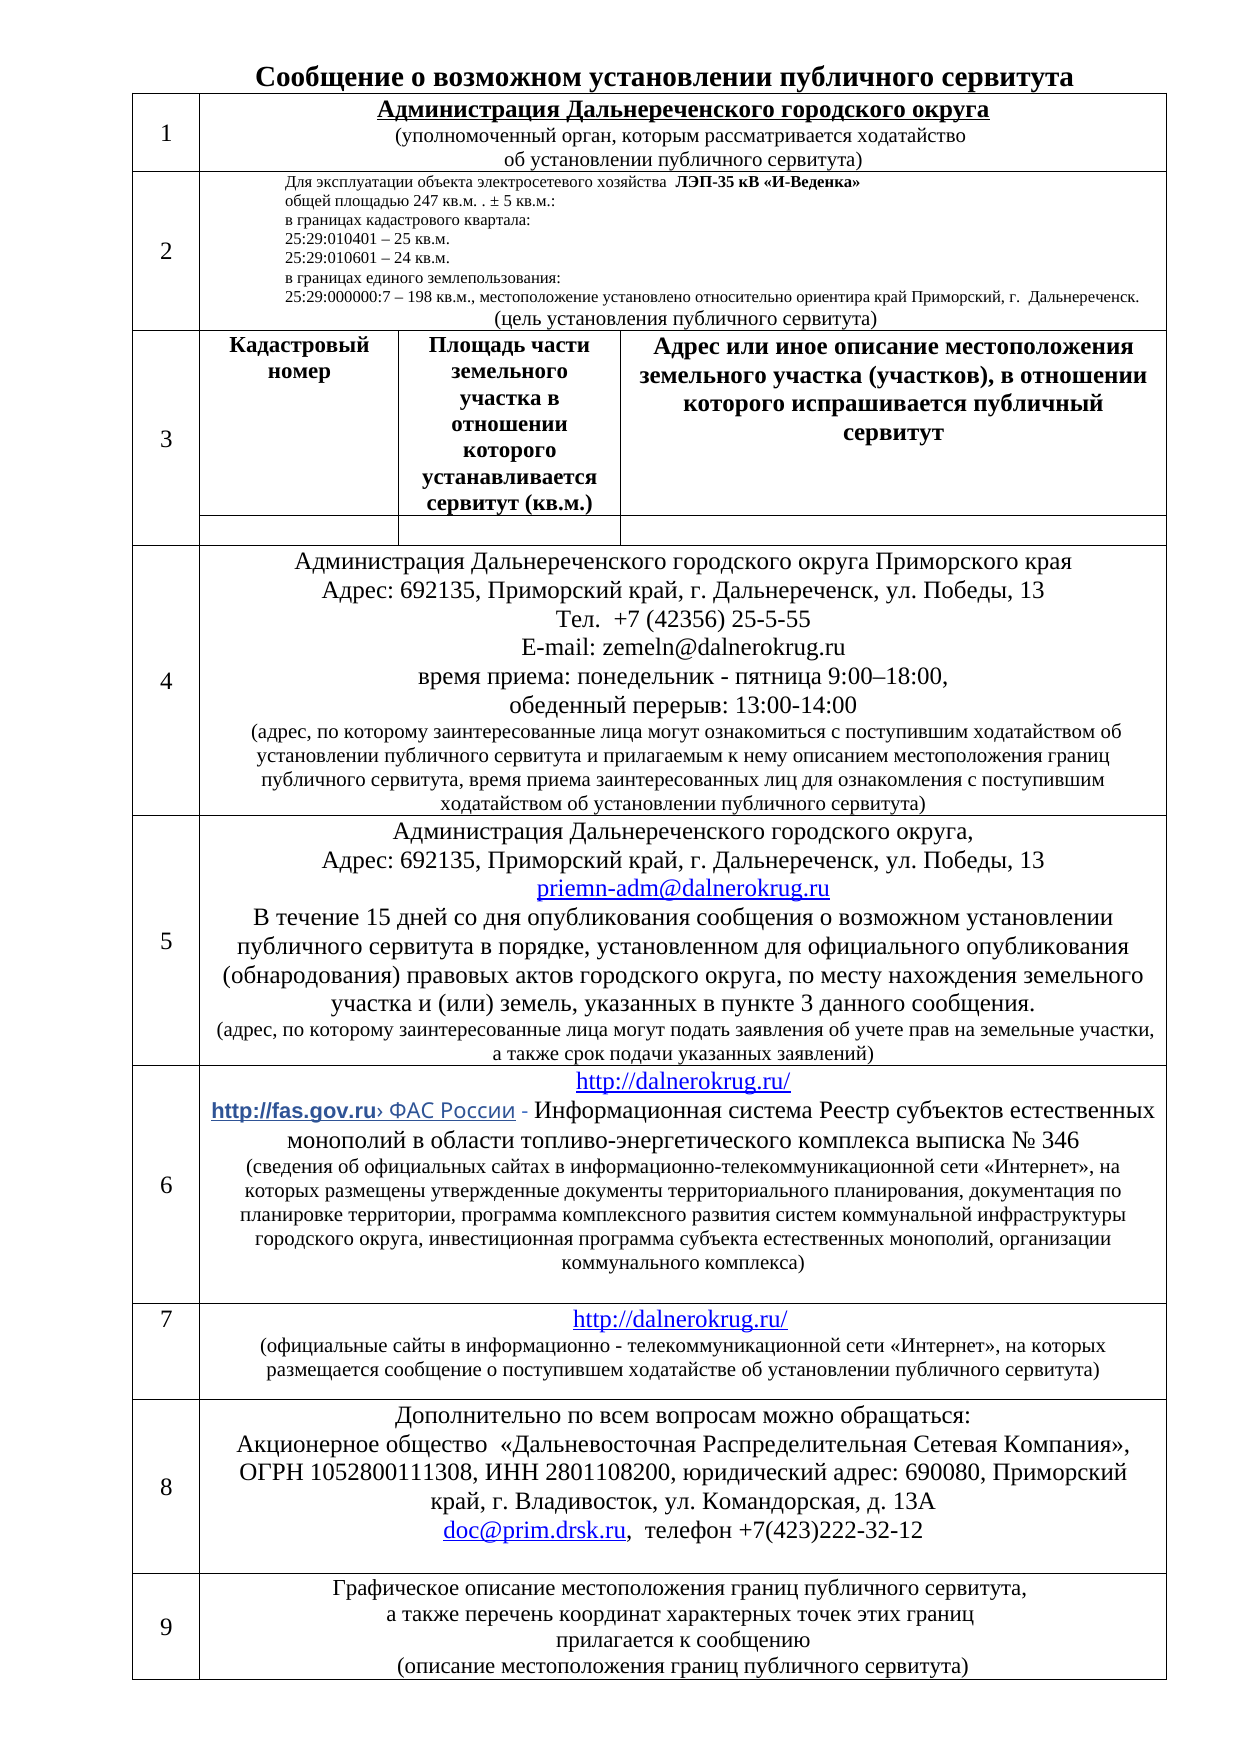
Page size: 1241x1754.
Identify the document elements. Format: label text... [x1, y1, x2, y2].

table_cell Площадь части земельного участка в отношении которого устанавливается сервитут (кв.м.) [399, 331, 620, 515]
table_cell [399, 516, 620, 545]
table_cell Дополнительно по всем вопросам можно обращаться: Акционерное общество «Дальневосточная Распределительная Сетевая Компания», ОГРН 1052800111308, ИНН 2801108200, юридический адрес: 690080, Приморский край, г. Владивосток, ул. Командорская, д. 13А doc@prim.drsk.ru, телефон +7(423)222-32-12 [200, 1400, 1166, 1572]
table_cell 4 [133, 546, 199, 815]
text Сообщение о возможном установлении публичного сервитута [177, 59, 1152, 93]
table_cell 7 [133, 1304, 199, 1399]
table_cell Адрес или иное описание местоположения земельного участка (участков), в отношении которого испрашивается публичный сервитут [621, 331, 1166, 515]
table_cell 6 [133, 1066, 199, 1303]
table_cell 2 [133, 172, 199, 330]
table_cell Для эксплуатации объекта электросетевого хозяйства ЛЭП-35 кВ «И-Веденка» общей площадью 247 кв.м. . ± 5 кв.м.: в границах кадастрового квартала: 25:29:010401 – 25 кв.м. 25:29:010601 – 24 кв.м. в границах единого землепользования: 25:29:000000:7 – 198 кв.м., местоположение установлено относительно ориентира край Приморский, г. Дальнереченск. (цель установления публичного сервитута) [200, 172, 1166, 330]
table_cell 3 [133, 331, 199, 545]
table_cell 5 [133, 816, 199, 1065]
table_cell Кадастровый номер [200, 331, 398, 515]
table_header 1 [133, 94, 199, 171]
table_cell Администрация Дальнереченского городского округа Приморского края Адрес: 692135, Приморский край, г. Дальнереченск, ул. Победы, 13 Тел. +7 (42356) 25-5-55 E-mail: zemeln@dalnerokrug.ru время приема: понедельник - пятница 9:00–18:00, обеденный перерыв: 13:00-14:00 (адрес, по которому заинтересованные лица могут ознакомиться с поступившим ходатайством об установлении публичного сервитута и прилагаемым к нему описанием местоположения границ публичного сервитута, время приема заинтересованных лиц для ознакомления с поступившим ходатайством об установлении публичного сервитута) [200, 546, 1166, 815]
table_cell [200, 516, 398, 545]
table_cell Администрация Дальнереченского городского округа, Адрес: 692135, Приморский край, г. Дальнереченск, ул. Победы, 13 priemn-adm@dalnerokrug.ru В течение 15 дней со дня опубликования сообщения о возможном установлении публичного сервитута в порядке, установленном для официального опубликования (обнародования) правовых актов городского округа, по месту нахождения земельного участка и (или) земель, указанных в пункте 3 данного сообщения. (адрес, по которому заинтересованные лица могут подать заявления об учете прав на земельные участки, а также срок подачи указанных заявлений) [200, 816, 1166, 1065]
table_cell 8 [133, 1400, 199, 1572]
table_header Администрация Дальнереченского городского округа (уполномоченный орган, которым рассматривается ходатайство об установлении публичного сервитута) [200, 94, 1166, 171]
table_cell http://dalnerokrug.ru/ http://fas.gov.ru› ФАС России - Информационная система Реестр субъектов естественных монополий в области топливо-энергетического комплекса выписка № 346 (сведения об официальных сайтах в информационно-телекоммуникационной сети «Интернет», на которых размещены утвержденные документы территориального планирования, документация по планировке территории, программа комплексного развития систем коммунальной инфраструктуры городского округа, инвестиционная программа субъекта естественных монополий, организации коммунального комплекса) [200, 1066, 1166, 1303]
table_cell 9 [133, 1574, 199, 1679]
table_cell Графическое описание местоположения границ публичного сервитута, а также перечень координат характерных точек этих границ прилагается к сообщению (описание местоположения границ публичного сервитута) [200, 1574, 1166, 1679]
table_cell [621, 516, 1166, 545]
table_cell http://dalnerokrug.ru/ (официальные сайты в информационно - телекоммуникационной сети «Интернет», на которых размещается сообщение о поступившем ходатайстве об установлении публичного сервитута) [200, 1304, 1166, 1399]
